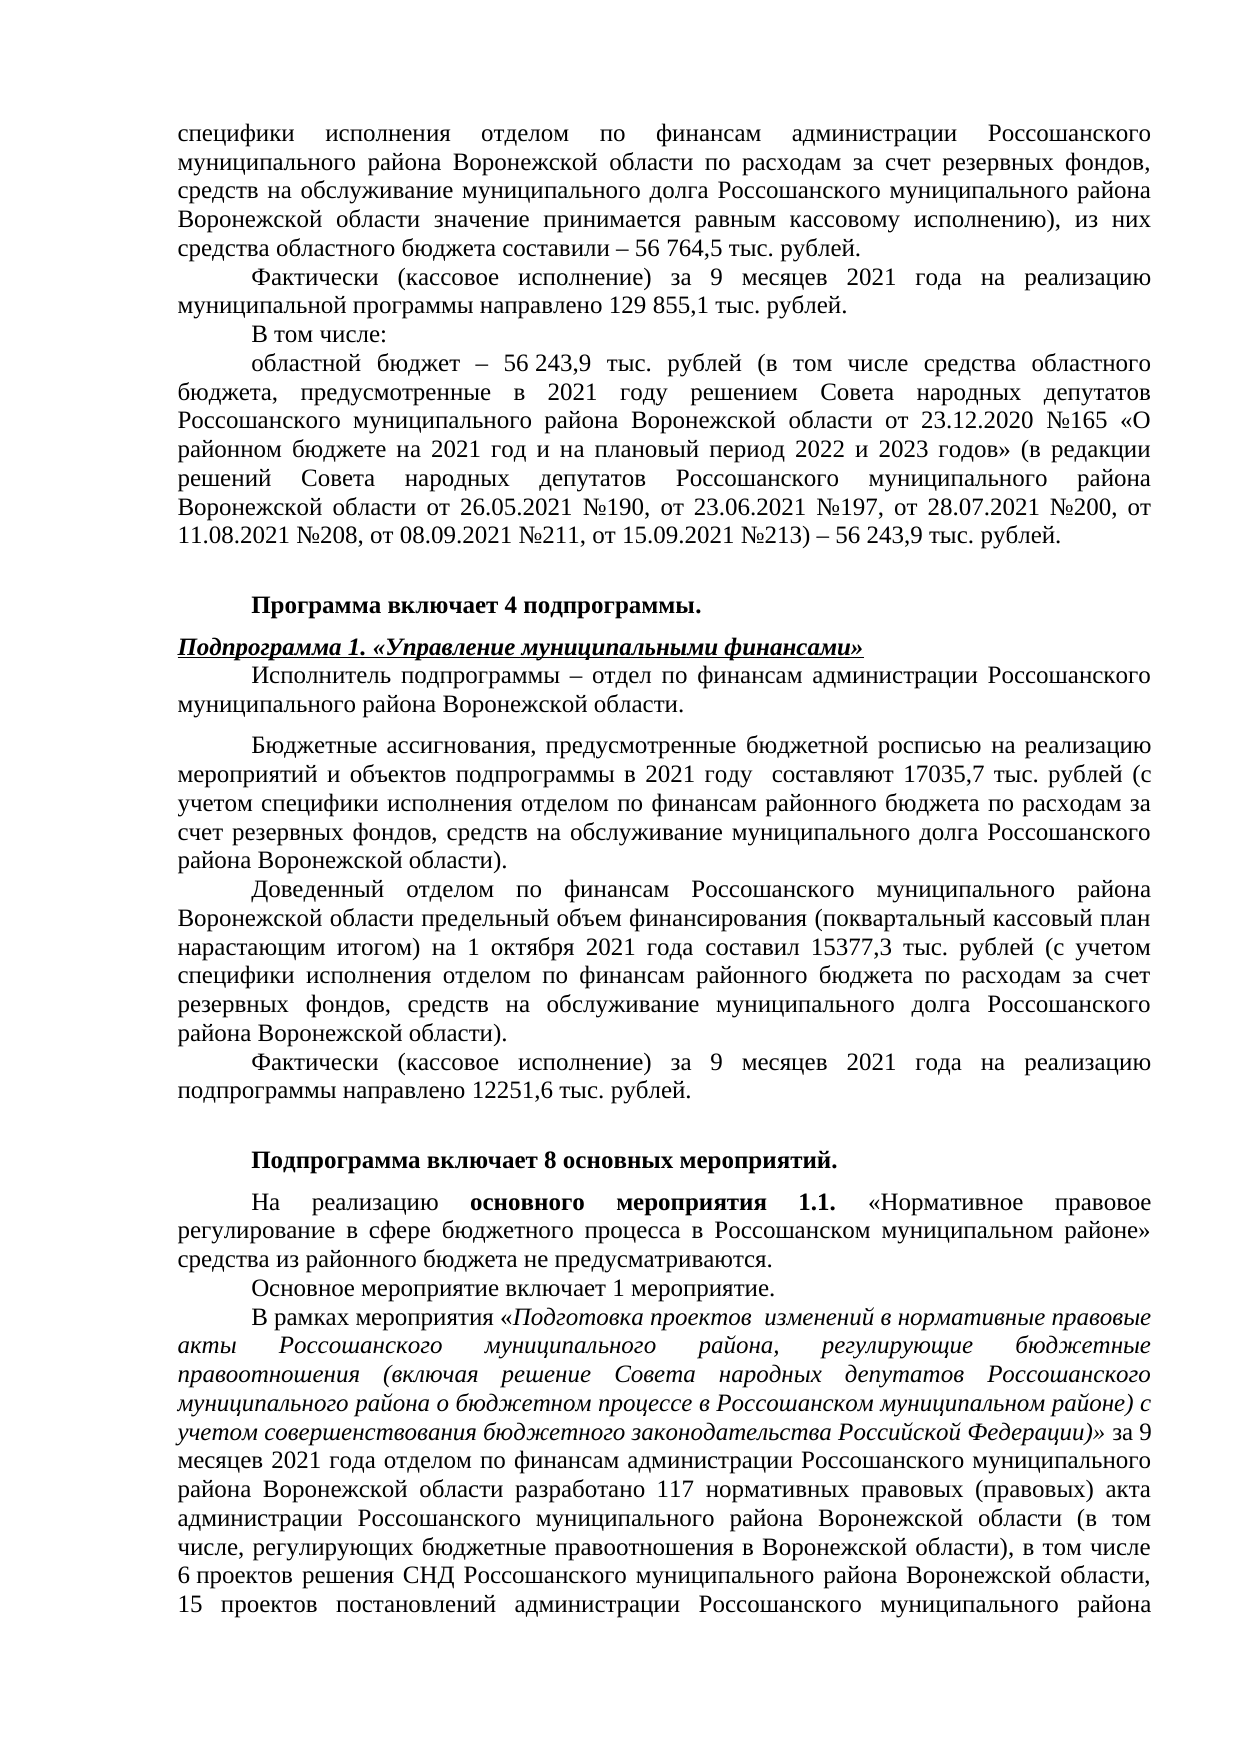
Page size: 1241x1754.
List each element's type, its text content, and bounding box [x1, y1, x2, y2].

text Исполнитель подпрограммы – отдел по финансам администрации Россошанского муниципального района Воронежской области. [177, 661, 1152, 718]
text Фактически (кассовое исполнение) за 9 месяцев 2021 года на реализацию муниципальной программы направлено 129 855,1 тыс. рублей. [177, 262, 1152, 319]
text Основное мероприятие включает 1 мероприятие. [177, 1273, 1152, 1302]
text Подпрограмма включает 8 основных мероприятий. [177, 1146, 1152, 1174]
text Подпрограмма 1. «Управление муниципальными финансами» [177, 632, 1152, 661]
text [177, 1302, 1152, 1618]
text Доведенный отделом по финансам Россошанского муниципального района Воронежской области предельный объем финансирования (поквартальный кассовый план нарастающим итогом) на 1 октября 2021 года составил 15377,3 тыс. рублей (с учетом специфики исполнения отделом по финансам районного бюджета по расходам за счет резервных фондов, средств на обслуживание муниципального долга Россошанского района Воронежской области). [177, 874, 1152, 1047]
text На реализацию основного мероприятия 1.1. «Нормативное правовое регулирование в сфере бюджетного процесса в Россошанском муниципальном районе» средства из районного бюджета не предусматриваются. [177, 1187, 1152, 1273]
text В том числе: [177, 319, 1152, 348]
text Бюджетные ассигнования, предусмотренные бюджетной росписью на реализацию мероприятий и объектов подпрограммы в 2021 году составляют 17035,7 тыс. рублей (с учетом специфики исполнения отделом по финансам районного бюджета по расходам за счет резервных фондов, средств на обслуживание муниципального долга Россошанского района Воронежской области). [177, 731, 1152, 874]
text Программа включает 4 подпрограммы. [177, 591, 1152, 619]
text областной бюджет – 56 243,9 тыс. рублей (в том числе средства областного бюджета, предусмотренные в 2021 году решением Совета народных депутатов Россошанского муниципального района Воронежской области от 23.12.2020 №165 «О районном бюджете на 2021 год и на плановый период 2022 и 2023 годов» (в редакции решений Совета народных депутатов Россошанского муниципального района Воронежской области от 26.05.2021 №190, от 23.06.2021 №197, от 28.07.2021 №200, от 11.08.2021 №208, от 08.09.2021 №211, от 15.09.2021 №213) – 56 243,9 тыс. рублей. [177, 348, 1152, 549]
text Фактически (кассовое исполнение) за 9 месяцев 2021 года на реализацию подпрограммы направлено 12251,6 тыс. рублей. [177, 1047, 1152, 1104]
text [177, 118, 1152, 262]
